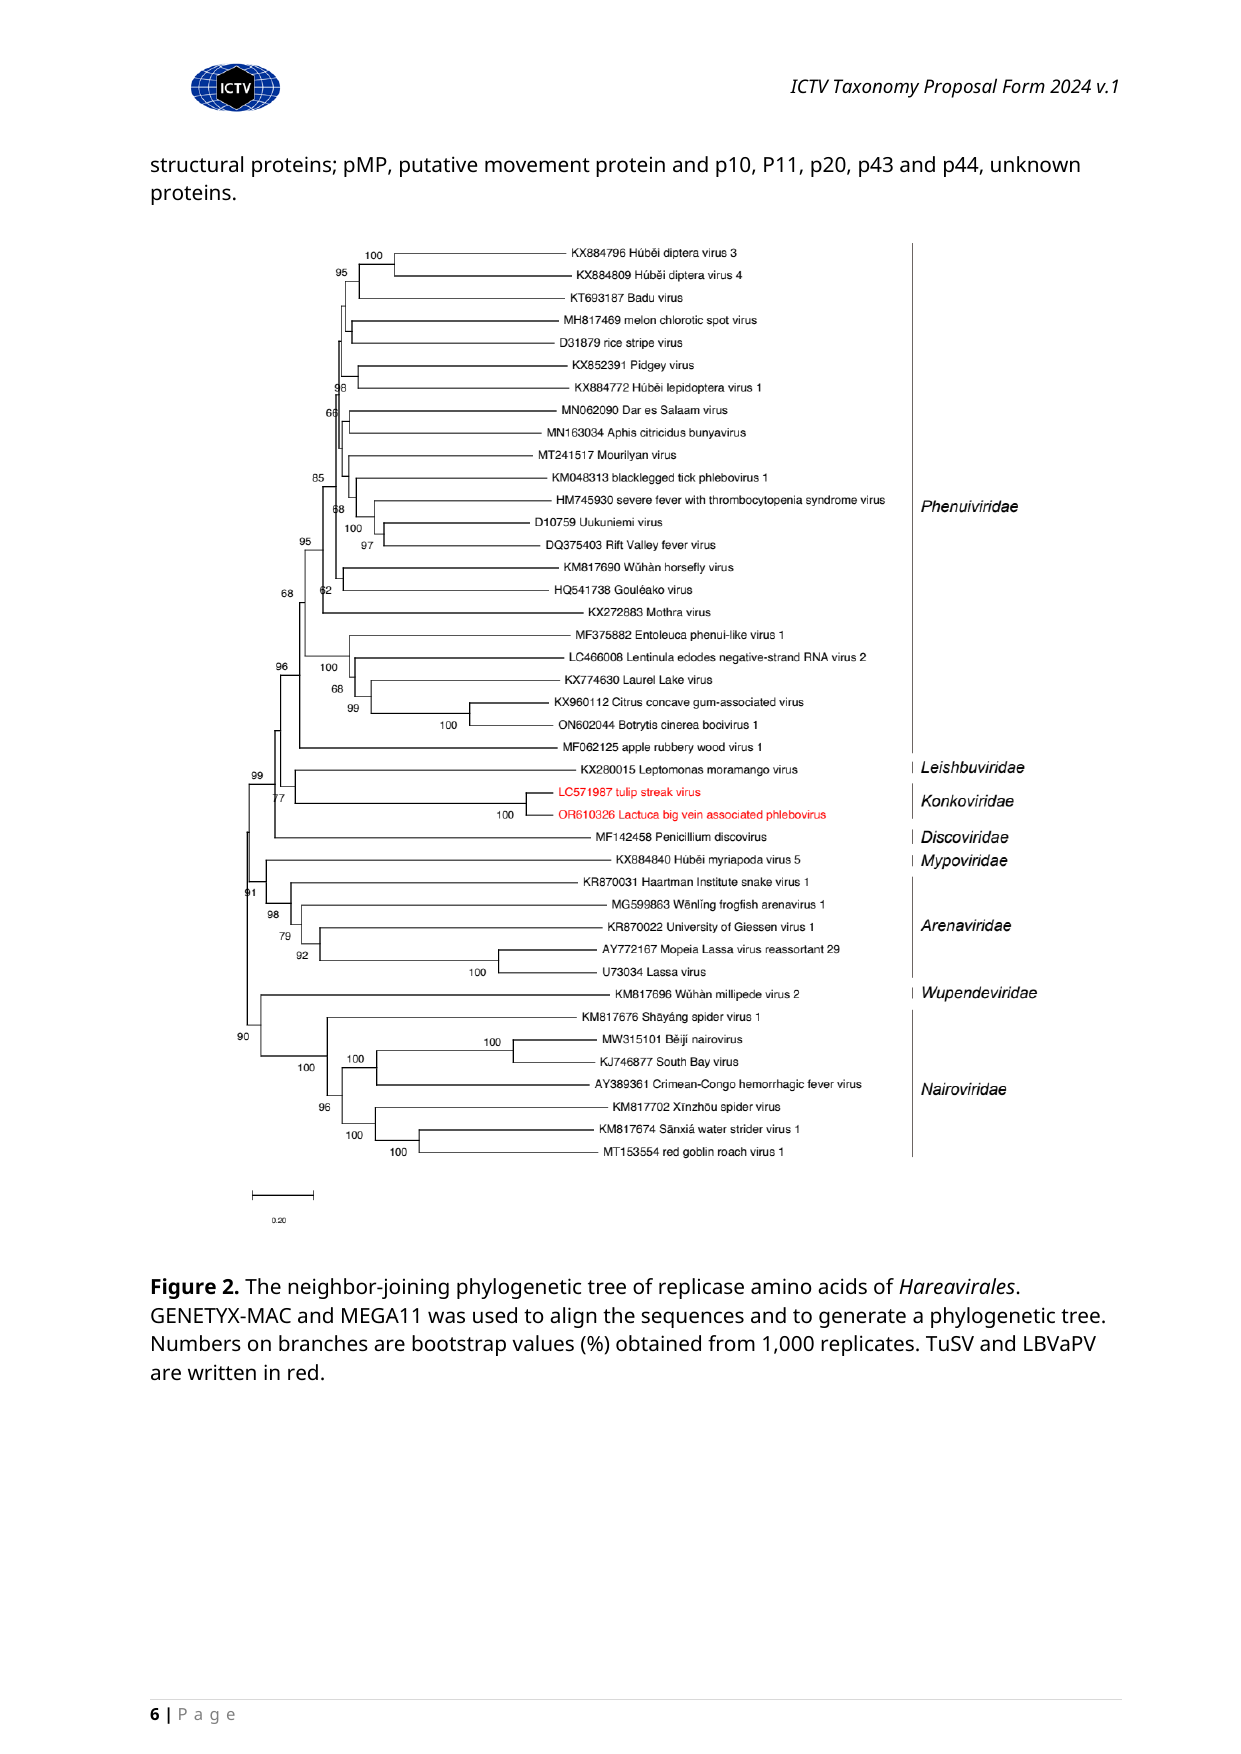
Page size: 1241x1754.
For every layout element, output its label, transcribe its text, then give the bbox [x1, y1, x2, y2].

text Figure 2. The neighbor-joining phylogenetic tree of replicase amino acids of Hareavirales. GENETYX-MAC and MEGA11 was used to align the sequences and to generate a phylogenetic tree. Numbers on branches are bootstrap values (%) obtained from 1,000 replicates. TuSV and LBVaPV are written in red. [150, 207, 1122, 1386]
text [150, 150, 1122, 207]
picture [190, 56, 282, 113]
